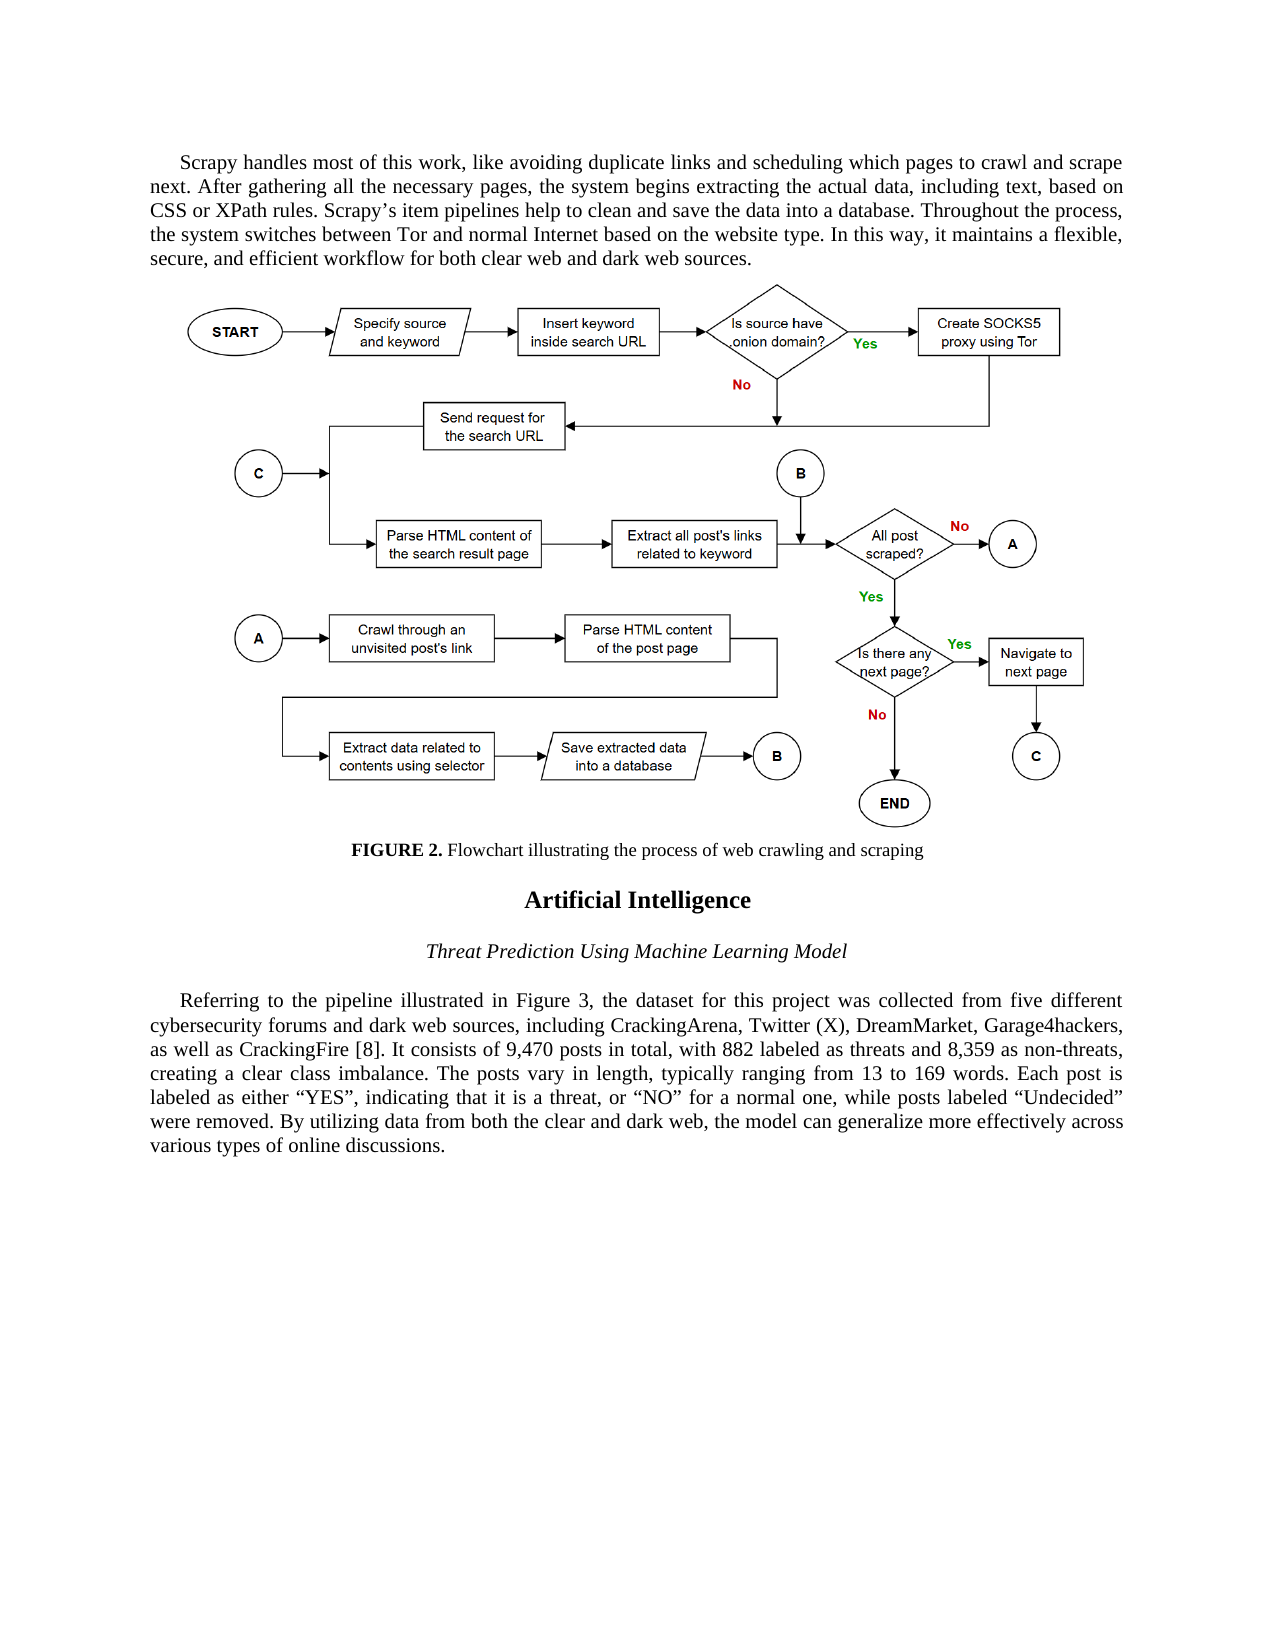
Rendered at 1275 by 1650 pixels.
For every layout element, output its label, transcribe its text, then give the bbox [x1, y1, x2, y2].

subtitle Threat Prediction Using Machine Learning Model [150, 939, 1125, 963]
text Scrapy handles most of this work, like avoiding duplicate links and scheduling which pages to crawl and scrape next. After gathering all the necessary pages, the system begins extracting the actual data, including text, based on CSS or XPath rules. Scrapy’s item pipelines help to clean and save the data into a database. Throughout the process, the system switches between Tor and normal Internet based on the website type. In this way, it maintains a flexible, secure, and efficient workflow for both clear web and dark web sources. [150, 150, 1125, 270]
text FIGURE 2. Flowchart illustrating the process of web crawling and scraping [150, 839, 1125, 861]
picture [171, 270, 1104, 839]
subtitle Artificial Intelligence [150, 886, 1125, 914]
text Referring to the pipeline illustrated in Figure 3, the dataset for this project was collected from five different cybersecurity forums and dark web sources, including CrackingArena, Twitter (X), DreamMarket, Garage4hackers, as well as CrackingFire [8]. It consists of 9,470 posts in total, with 882 labeled as threats and 8,359 as non-threats, creating a clear class imbalance. The posts vary in length, typically ranging from 13 to 169 words. Each post is labeled as either “YES”, indicating that it is a threat, or “NO” for a normal one, while posts labeled “Undecided” were removed. By utilizing data from both the clear and dark web, the model can generalize more effectively across various types of online discussions. [150, 988, 1125, 1157]
